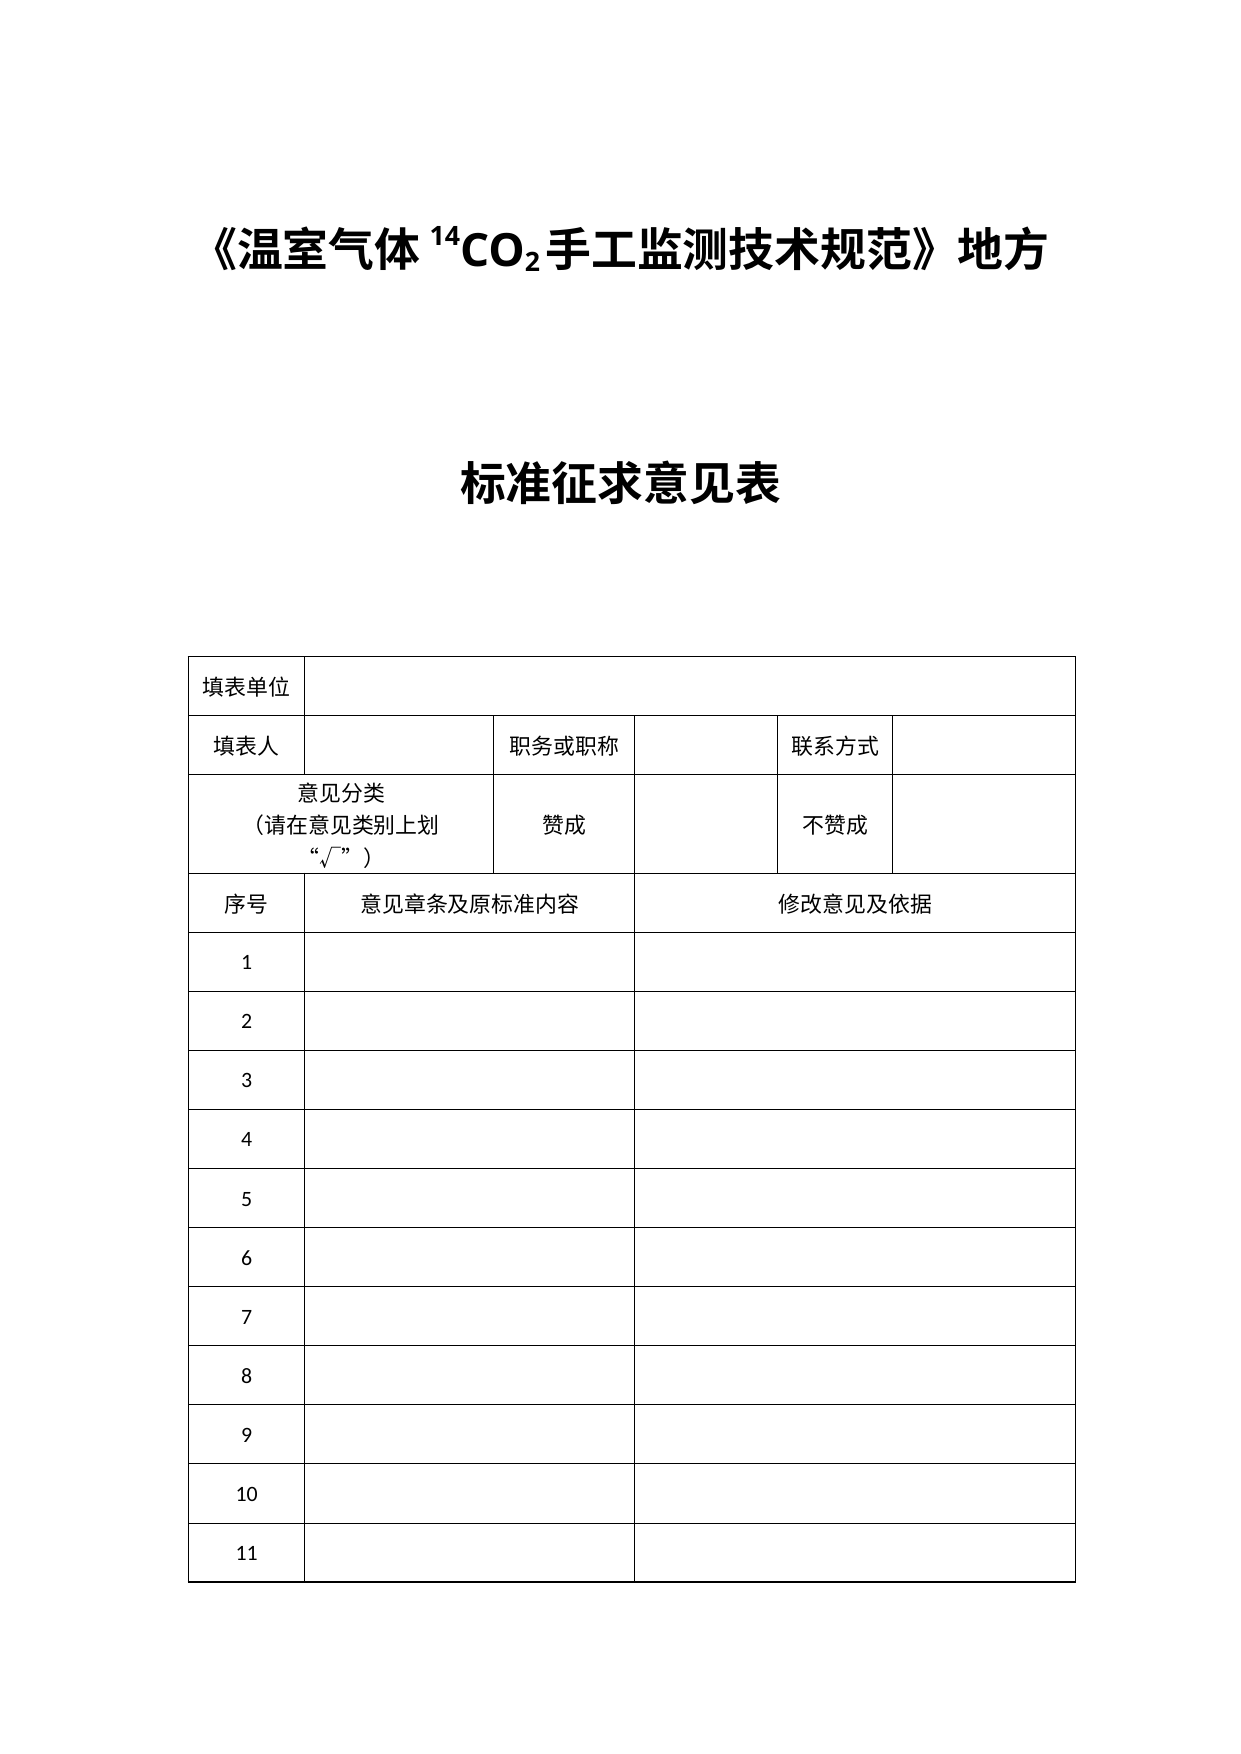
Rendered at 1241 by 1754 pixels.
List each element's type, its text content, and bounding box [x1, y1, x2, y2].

table_cell 6 [189, 1228, 304, 1286]
table_cell [305, 1346, 634, 1404]
table_cell 7 [189, 1287, 304, 1345]
table_cell [635, 1228, 1075, 1286]
table_cell 1 [189, 933, 304, 991]
table_cell [305, 1524, 634, 1581]
table_cell 联系方式 [778, 716, 892, 774]
table_cell 填表人 [189, 716, 304, 774]
table_cell [635, 716, 777, 774]
table_cell [305, 1051, 634, 1109]
table_cell [635, 1405, 1075, 1463]
table_cell [635, 775, 777, 873]
table_cell [635, 1169, 1075, 1227]
table_cell 意见分类 （请在意见类别上划“√”） [189, 775, 493, 873]
table_cell [305, 1228, 634, 1286]
table_cell 不赞成 [778, 775, 892, 873]
table_cell [635, 1287, 1075, 1345]
table_cell [305, 1169, 634, 1227]
table_cell [305, 1110, 634, 1168]
table_cell 赞成 [494, 775, 634, 873]
table_cell 10 [189, 1464, 304, 1522]
table_cell [635, 933, 1075, 991]
table_cell [305, 1405, 634, 1463]
table_cell 3 [189, 1051, 304, 1109]
table_cell 8 [189, 1346, 304, 1404]
table_cell 序号 [189, 874, 304, 932]
table_cell 职务或职称 [494, 716, 634, 774]
table_cell [305, 1464, 634, 1522]
table_header 填表单位 [189, 657, 304, 715]
table_cell [635, 1524, 1075, 1581]
table_cell 5 [189, 1169, 304, 1227]
table_cell [305, 1287, 634, 1345]
table_cell [635, 1346, 1075, 1404]
table_cell [635, 1051, 1075, 1109]
table_cell [305, 716, 493, 774]
table_cell [893, 775, 1075, 873]
table_cell [305, 933, 634, 991]
table_cell [635, 1464, 1075, 1522]
table_cell [635, 992, 1075, 1050]
table_cell 11 [189, 1524, 304, 1581]
table_cell 修改意见及依据 [635, 874, 1075, 932]
table_cell 2 [189, 992, 304, 1050]
table_header [305, 657, 1075, 715]
table_cell 9 [189, 1405, 304, 1463]
table_cell [305, 992, 634, 1050]
subtitle 《温室气体14CO2手工监测技术规范》地方标准征求意见表 [187, 197, 1053, 529]
table_cell [893, 716, 1075, 774]
table_cell [635, 1110, 1075, 1168]
table_cell 4 [189, 1110, 304, 1168]
table_cell 意见章条及原标准内容 [305, 874, 634, 932]
